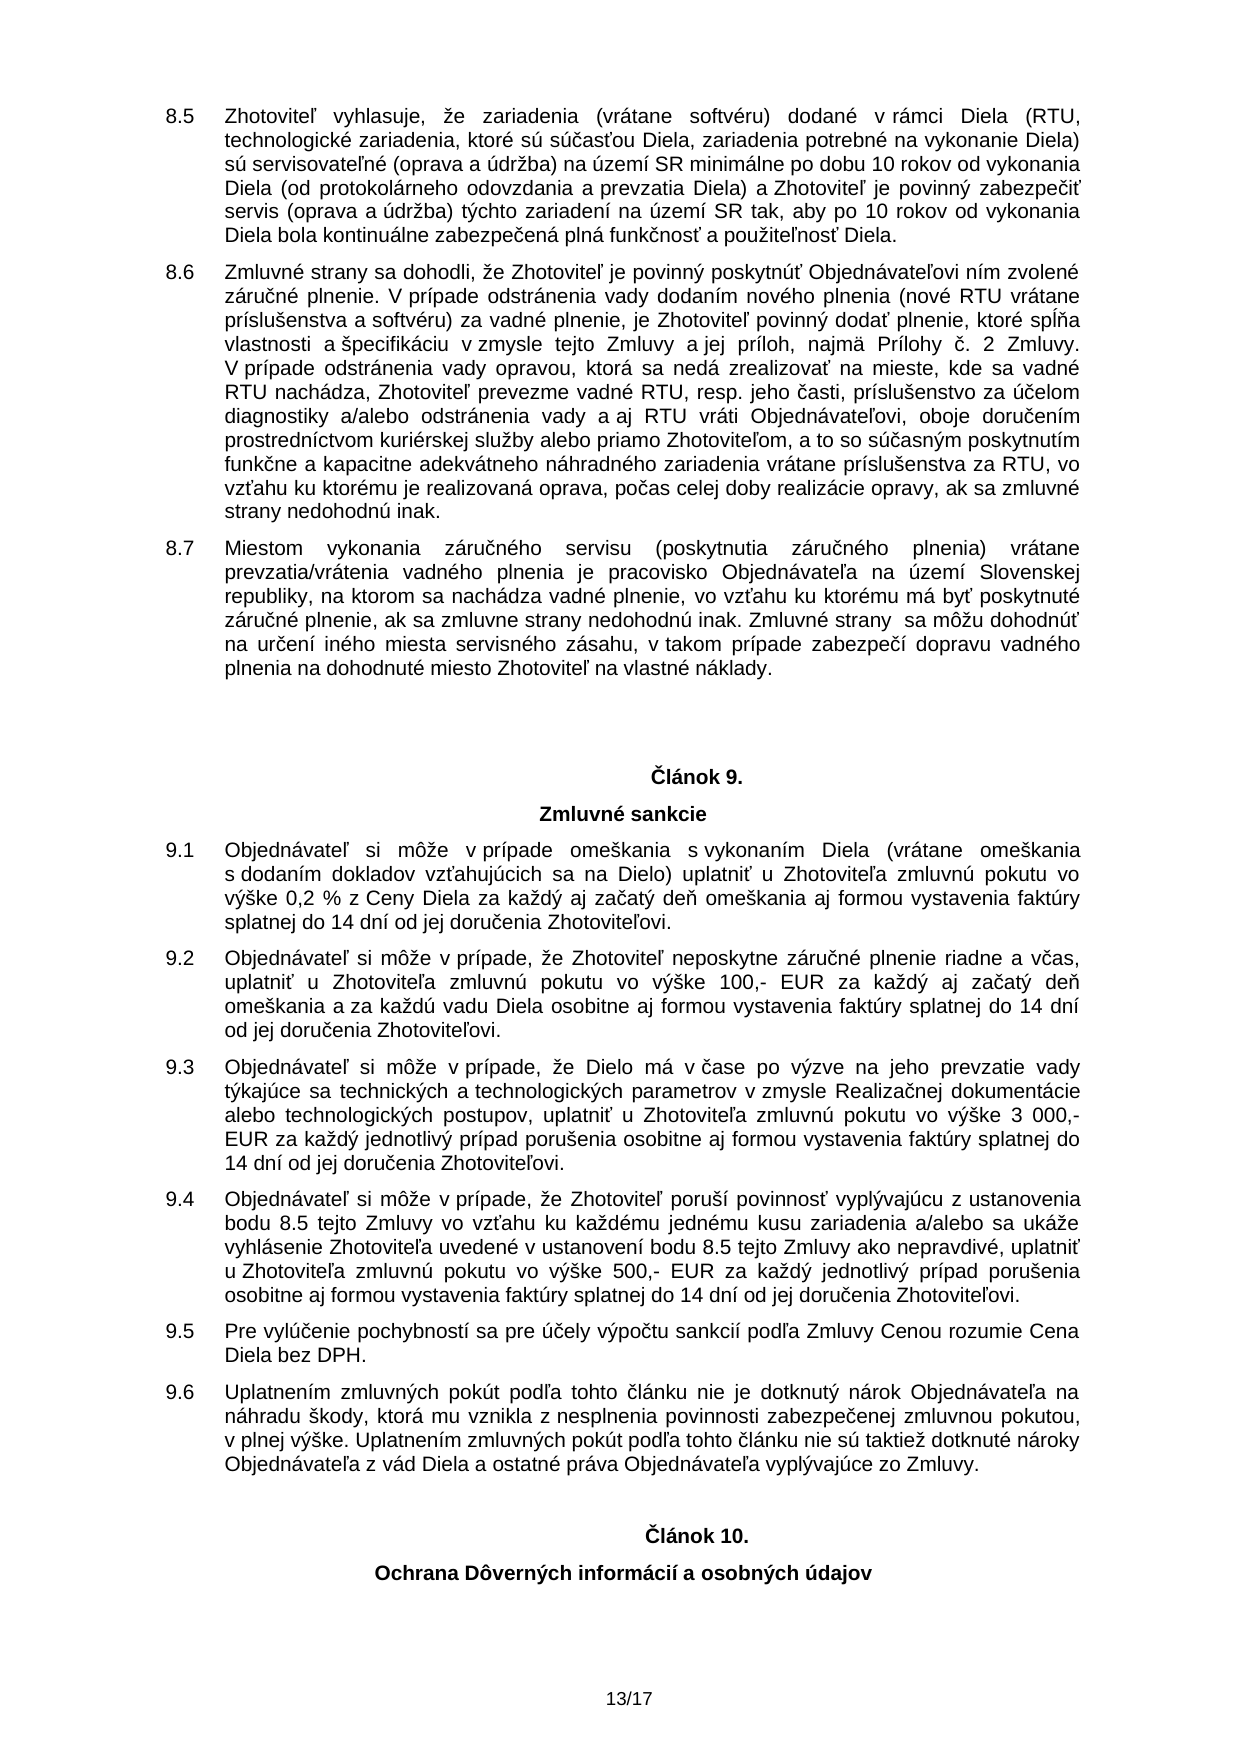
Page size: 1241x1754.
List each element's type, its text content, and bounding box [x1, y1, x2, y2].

list Pre vylúčenie pochybností sa pre účely výpočtu sankcií podľa Zmluvy Cenou rozumie Cena Diela bez DPH. [165, 1319, 1081, 1367]
list Zmluvné strany sa dohodli, že Zhotoviteľ je povinný poskytnúť Objednávateľovi ním zvolené záručné plnenie. V prípade odstránenia vady dodaním nového plnenia (nové RTU vrátane príslušenstva a softvéru) za vadné plnenie, je Zhotoviteľ povinný dodať plnenie, ktoré spĺňa vlastnosti a špecifikáciu v zmysle tejto Zmluvy a jej príloh, najmä Prílohy č. 2 Zmluvy. V prípade odstránenia vady opravou, ktorá sa nedá zrealizovať na mieste, kde sa vadné RTU nachádza, Zhotoviteľ prevezme vadné RTU, resp. jeho časti, príslušenstvo za účelom diagnostiky a/alebo odstránenia vady a aj RTU vráti Objednávateľovi, oboje doručením prostredníctvom kuriérskej služby alebo priamo Zhotoviteľom, a to so súčasným poskytnutím funkčne a kapacitne adekvátneho náhradného zariadenia vrátane príslušenstva za RTU, vo vzťahu ku ktorému je realizovaná oprava, počas celej doby realizácie opravy, ak sa zmluvné strany nedohodnú inak. [165, 260, 1081, 523]
list Uplatnením zmluvných pokút podľa tohto článku nie je dotknutý nárok Objednávateľa na náhradu škody, ktorá mu vznikla z nesplnenia povinnosti zabezpečenej zmluvnou pokutou, v plnej výške. Uplatnením zmluvných pokút podľa tohto článku nie sú taktiež dotknuté nároky Objednávateľa z vád Diela a ostatné práva Objednávateľa vyplývajúce zo Zmluvy. [165, 1379, 1081, 1475]
text Ochrana Dôverných informácií a osobných údajov [165, 1561, 1081, 1585]
list Miestom vykonania záručného servisu (poskytnutia záručného plnenia) vrátane prevzatia/vrátenia vadného plnenia je pracovisko Objednávateľa na území Slovenskej republiky, na ktorom sa nachádza vadné plnenie, vo vzťahu ku ktorému má byť poskytnuté záručné plnenie, ak sa zmluvne strany nedohodnú inak. Zmluvné strany sa môžu dohodnúť na určení iného miesta servisného zásahu, v takom prípade zabezpečí dopravu vadného plnenia na dohodnuté miesto Zhotoviteľ na vlastné náklady. [165, 536, 1081, 679]
list Objednávateľ si môže v prípade, že Zhotoviteľ neposkytne záručné plnenie riadne a včas, uplatniť u Zhotoviteľa zmluvnú pokutu vo výške 100,- EUR za každý aj začatý deň omeškania a za každú vadu Diela osobitne aj formou vystavenia faktúry splatnej do 14 dní od jej doručenia Zhotoviteľovi. [165, 946, 1081, 1042]
list Objednávateľ si môže v prípade, že Dielo má v čase po výzve na jeho prevzatie vady týkajúce sa technických a technologických parametrov v zmysle Realizačnej dokumentácie alebo technologických postupov, uplatniť u Zhotoviteľa zmluvnú pokutu vo výške 3 000,- EUR za každý jednotlivý prípad porušenia osobitne aj formou vystavenia faktúry splatnej do 14 dní od jej doručenia Zhotoviteľovi. [165, 1054, 1081, 1174]
list Zhotoviteľ vyhlasuje, že zariadenia (vrátane softvéru) dodané v rámci Diela (RTU, technologické zariadenia, ktoré sú súčasťou Diela, zariadenia potrebné na vykonanie Diela) sú servisovateľné (oprava a údržba) na území SR minimálne po dobu 10 rokov od vykonania Diela (od protokolárneho odovzdania a prevzatia Diela) a Zhotoviteľ je povinný zabezpečiť servis (oprava a údržba) týchto zariadení na území SR tak, aby po 10 rokov od vykonania Diela bola kontinuálne zabezpečená plná funkčnosť a použiteľnosť Diela. [165, 103, 1081, 247]
text Zmluvné sankcie [165, 801, 1081, 825]
list Objednávateľ si môže v prípade omeškania s vykonaním Diela (vrátane omeškania s dodaním dokladov vzťahujúcich sa na Dielo) uplatniť u Zhotoviteľa zmluvnú pokutu vo výške 0,2 % z Ceny Diela za každý aj začatý deň omeškania aj formou vystavenia faktúry splatnej do 14 dní od jej doručenia Zhotoviteľovi. [165, 838, 1081, 934]
list Objednávateľ si môže v prípade, že Zhotoviteľ poruší povinnosť vyplývajúcu z ustanovenia bodu 8.5 tejto Zmluvy vo vzťahu ku každému jednému kusu zariadenia a/alebo sa ukáže vyhlásenie Zhotoviteľa uvedené v ustanovení bodu 8.5 tejto Zmluvy ako nepravdivé, uplatniť u Zhotoviteľa zmluvnú pokutu vo výške 500,- EUR za každý jednotlivý prípad porušenia osobitne aj formou vystavenia faktúry splatnej do 14 dní od jej doručenia Zhotoviteľovi. [165, 1187, 1081, 1307]
